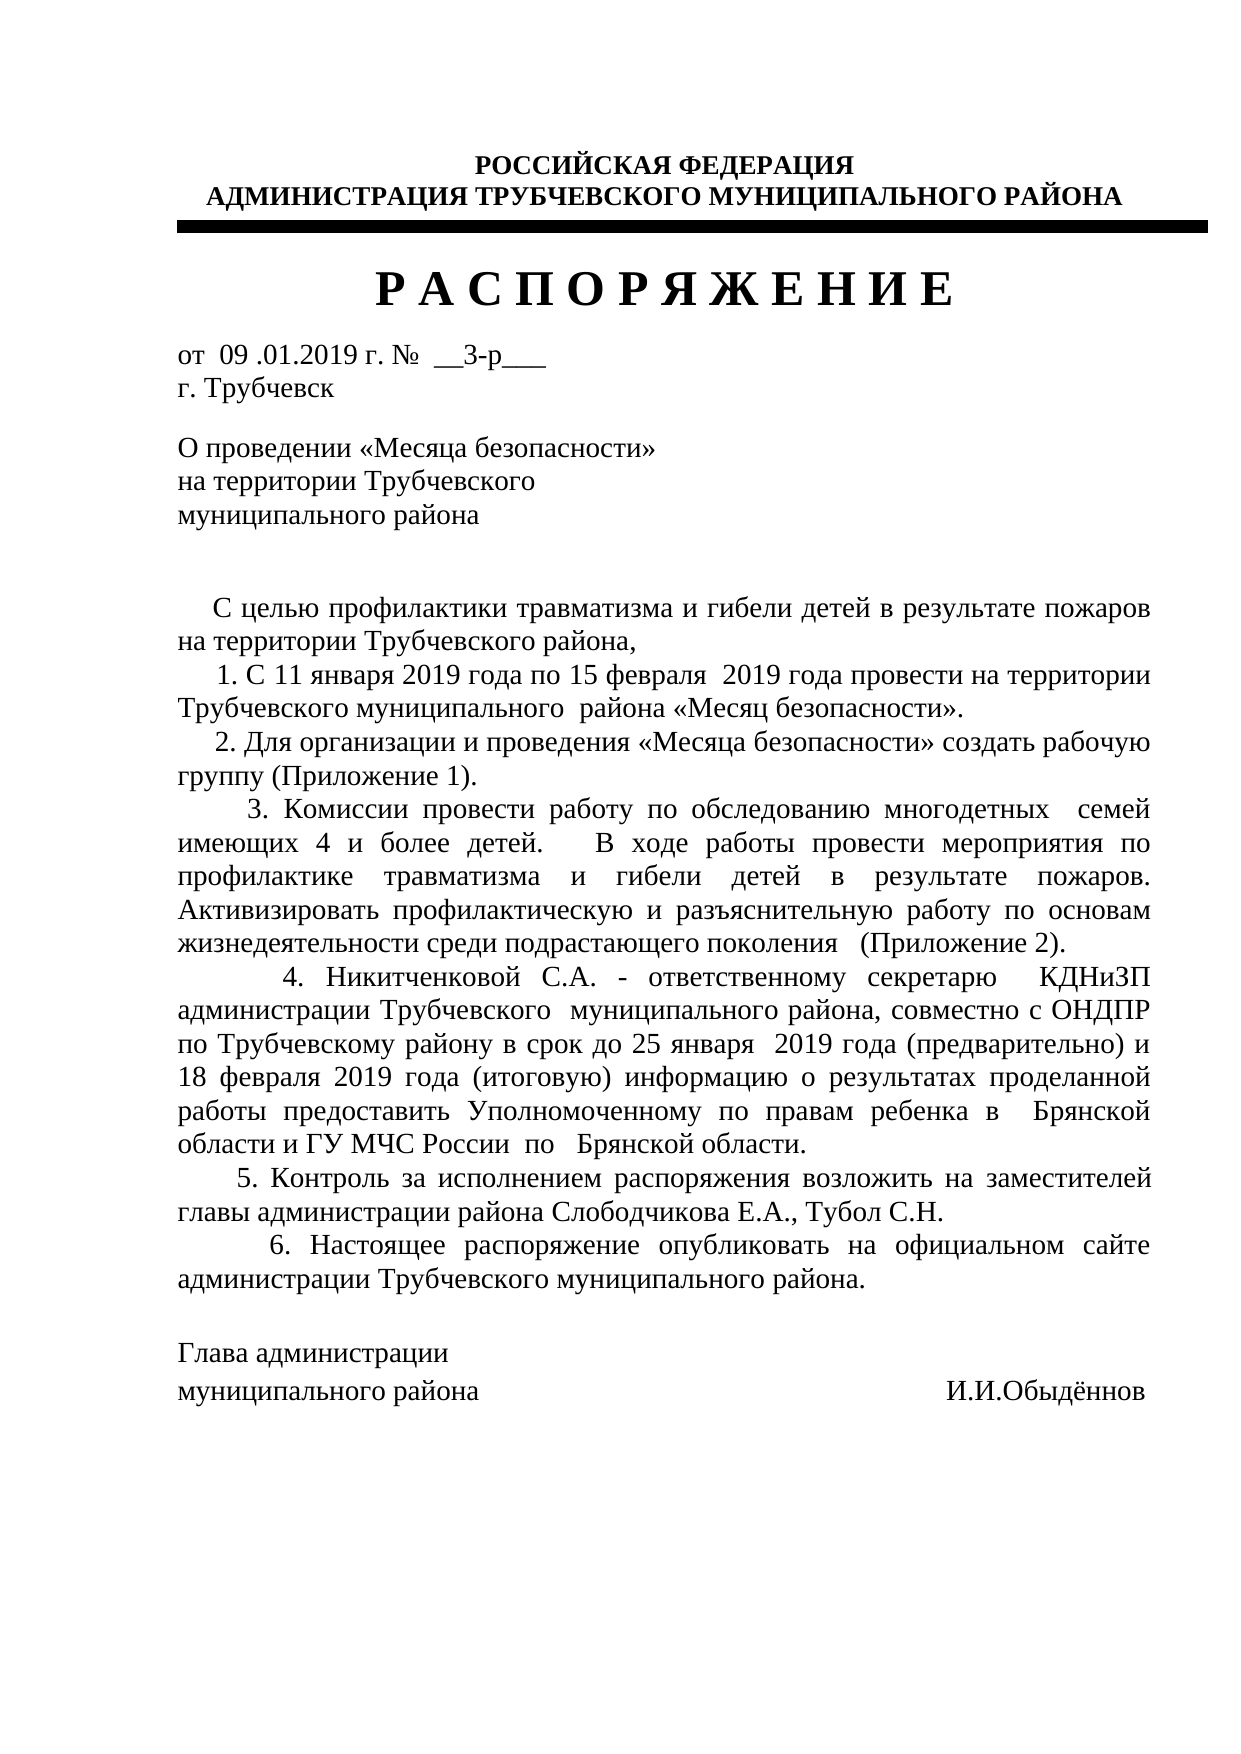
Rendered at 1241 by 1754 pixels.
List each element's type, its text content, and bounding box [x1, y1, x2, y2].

text 2. Для организации и проведения «Месяца безопасности» создать рабочую группу (Приложение 1). [177, 724, 1152, 791]
text муниципального района И.И.Обыдённов [177, 1373, 1152, 1407]
text на территории Трубчевского [177, 463, 1152, 497]
text муниципального района [177, 497, 1152, 531]
text 1. С 11 января 2019 года по 15 февраля 2019 года провести на территории Трубчевского муниципального района «Месяц безопасности». [177, 657, 1152, 724]
text Глава администрации [177, 1335, 1152, 1368]
text 6. Настоящее распоряжение опубликовать на официальном сайте администрации Трубчевского муниципального района. [177, 1227, 1152, 1294]
text С целью профилактики травматизма и гибели детей в результате пожаров на территории Трубчевского района, [177, 590, 1152, 657]
text РОССИЙСКАЯ ФЕДЕРАЦИЯ [177, 149, 1152, 180]
text АДМИНИСТРАЦИЯ ТРУБЧЕВСКОГО МУНИЦИПАЛЬНОГО РАЙОНА [177, 180, 1152, 212]
text Р А С П О Р Я Ж Е Н И Е [177, 259, 1152, 316]
text 3. Комиссии провести работу по обследованию многодетных семей имеющих 4 и более детей. В ходе работы провести мероприятия по профилактике травматизма и гибели детей в результате пожаров. Активизировать профилактическую и разъяснительную работу по основам жизнедеятельности среди подрастающего поколения (Приложение 2). [177, 791, 1152, 959]
text от 09 .01.2019 г. № __3-р___ [177, 337, 1152, 371]
text 4. Никитченковой С.А. - ответственному секретарю КДНиЗП администрации Трубчевского муниципального района, совместно с ОНДПР по Трубчевскому району в срок до 25 января 2019 года (предварительно) и 18 февраля 2019 года (итоговую) информацию о результатах проделанной работы предоставить Уполномоченному по правам ребенка в Брянской области и ГУ МЧС России по Брянской области. [177, 959, 1152, 1160]
text г. Трубчевск [177, 371, 1152, 404]
text 5. Контроль за исполнением распоряжения возложить на заместителей главы администрации района Слободчикова Е.А., Тубол С.Н. [177, 1160, 1152, 1227]
text О проведении «Месяца безопасности» [177, 430, 1152, 463]
